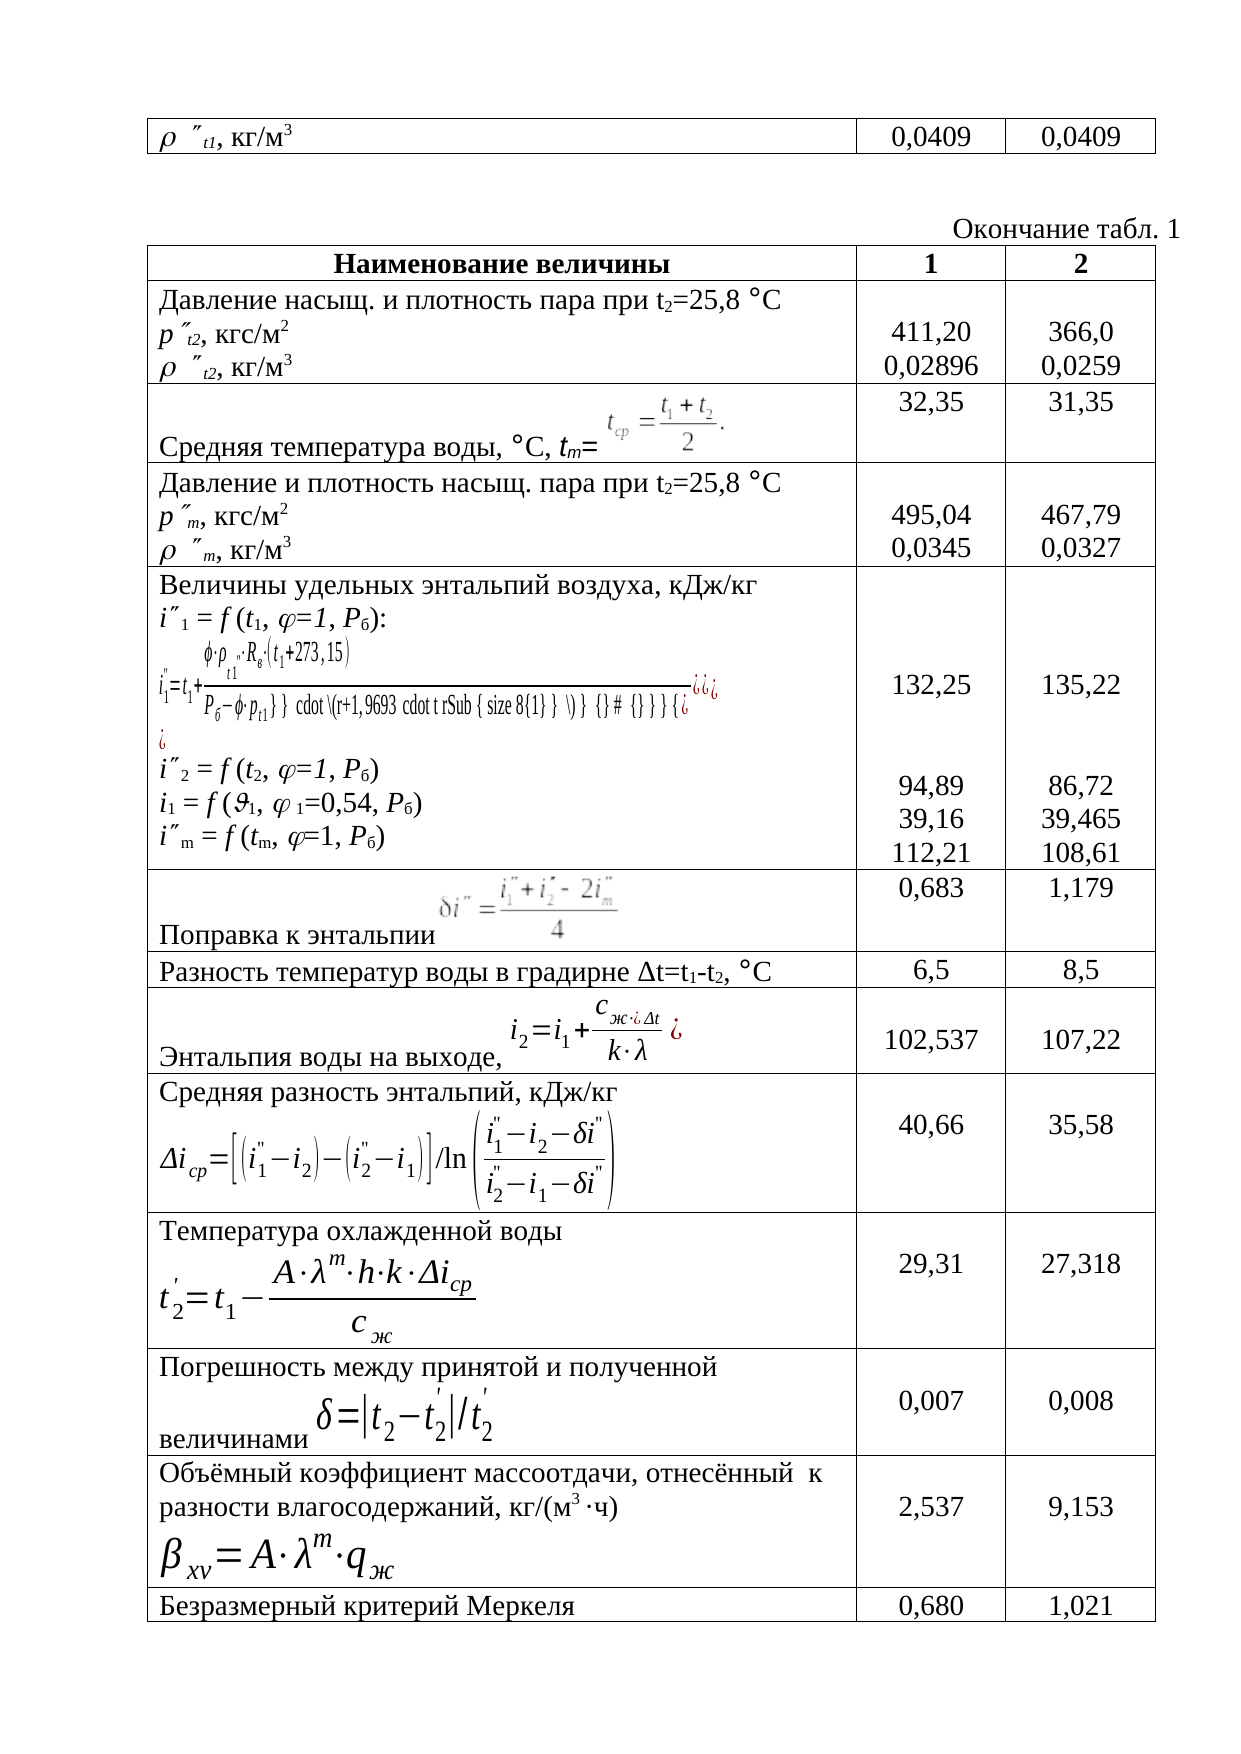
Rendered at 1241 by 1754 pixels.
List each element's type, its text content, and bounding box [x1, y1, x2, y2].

table_cell 107,22 [1006, 988, 1155, 1073]
table_cell 411,20 0,02896 [857, 281, 1005, 383]
table_cell 0,680 [857, 1588, 1005, 1621]
text Окончание табл. 1 [118, 211, 1181, 245]
table_cell 467,79 0,0327 [1006, 463, 1155, 566]
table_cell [148, 1588, 856, 1621]
table_cell 0,007 [857, 1349, 1005, 1454]
table_cell Энтальпия воды на выходе, [148, 988, 856, 1073]
table_cell Величины удельных энтальпий воздуха, кДж/кг i1 = f (t1, =1, Pб): i2 = f (t2, =1, Pб) i1 = f (1, 1=0,54, Pб) im = f (tm, =1, Pб) [148, 567, 856, 869]
table_cell 40,66 [857, 1074, 1005, 1212]
table_cell Погрешность между принятой и полученной величинами [148, 1349, 856, 1454]
table_cell 27,318 [1006, 1213, 1155, 1348]
table_cell 135,22 86,72 39,465 108,61 [1006, 567, 1155, 869]
table_cell 8,5 [1006, 952, 1155, 987]
table_cell 102,537 [857, 988, 1005, 1073]
table_cell 35,58 [1006, 1074, 1155, 1212]
table_cell 31,35 [1006, 384, 1155, 462]
table_cell 32,35 [857, 384, 1005, 462]
table_cell 29,31 [857, 1213, 1005, 1348]
table_cell 9,153 [1006, 1456, 1155, 1587]
table_cell Объёмный коэффициент массоотдачи, отнесённый к разности влагосодержаний, кг/(м3 ·ч) [148, 1456, 856, 1587]
table_cell Средняя температура воды, °С, tm= [148, 384, 856, 462]
table_cell 593,33 0,0409 [857, 119, 1005, 153]
table_cell 0,683 [857, 870, 1005, 951]
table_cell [148, 119, 856, 153]
table_cell Давление и плотность насыщ. пара при t2=25,8 °С рm, кгс/м2 m, кг/м3 [148, 463, 856, 566]
table_cell Разность температур воды в градирне Δt=t1-t2, °C [148, 952, 856, 987]
table_header Наименование величины [148, 246, 856, 279]
table_cell Давление насыщ. и плотность пара при t2=25,8 °С рt2, кгс/м2 t2, кг/м3 [148, 281, 856, 383]
table_header 2 [1006, 246, 1155, 279]
table_cell 0,008 [1006, 1349, 1155, 1454]
table_header 1 [857, 246, 1005, 279]
table_cell 593,33 0,0409 [1006, 119, 1155, 153]
table_cell 1,179 [1006, 870, 1155, 951]
table_cell Средняя разность энтальпий, кДж/кг [148, 1074, 856, 1212]
table_cell 1,021 [1006, 1588, 1155, 1621]
table_cell 2,537 [857, 1456, 1005, 1587]
table_cell Поправка к энтальпии [148, 870, 856, 951]
table_cell 366,0 0,0259 [1006, 281, 1155, 383]
table_cell 132,25 94,89 39,16 112,21 [857, 567, 1005, 869]
table_cell 495,04 0,0345 [857, 463, 1005, 566]
table_cell Температура охлажденной воды [148, 1213, 856, 1348]
table_cell 6,5 [857, 952, 1005, 987]
